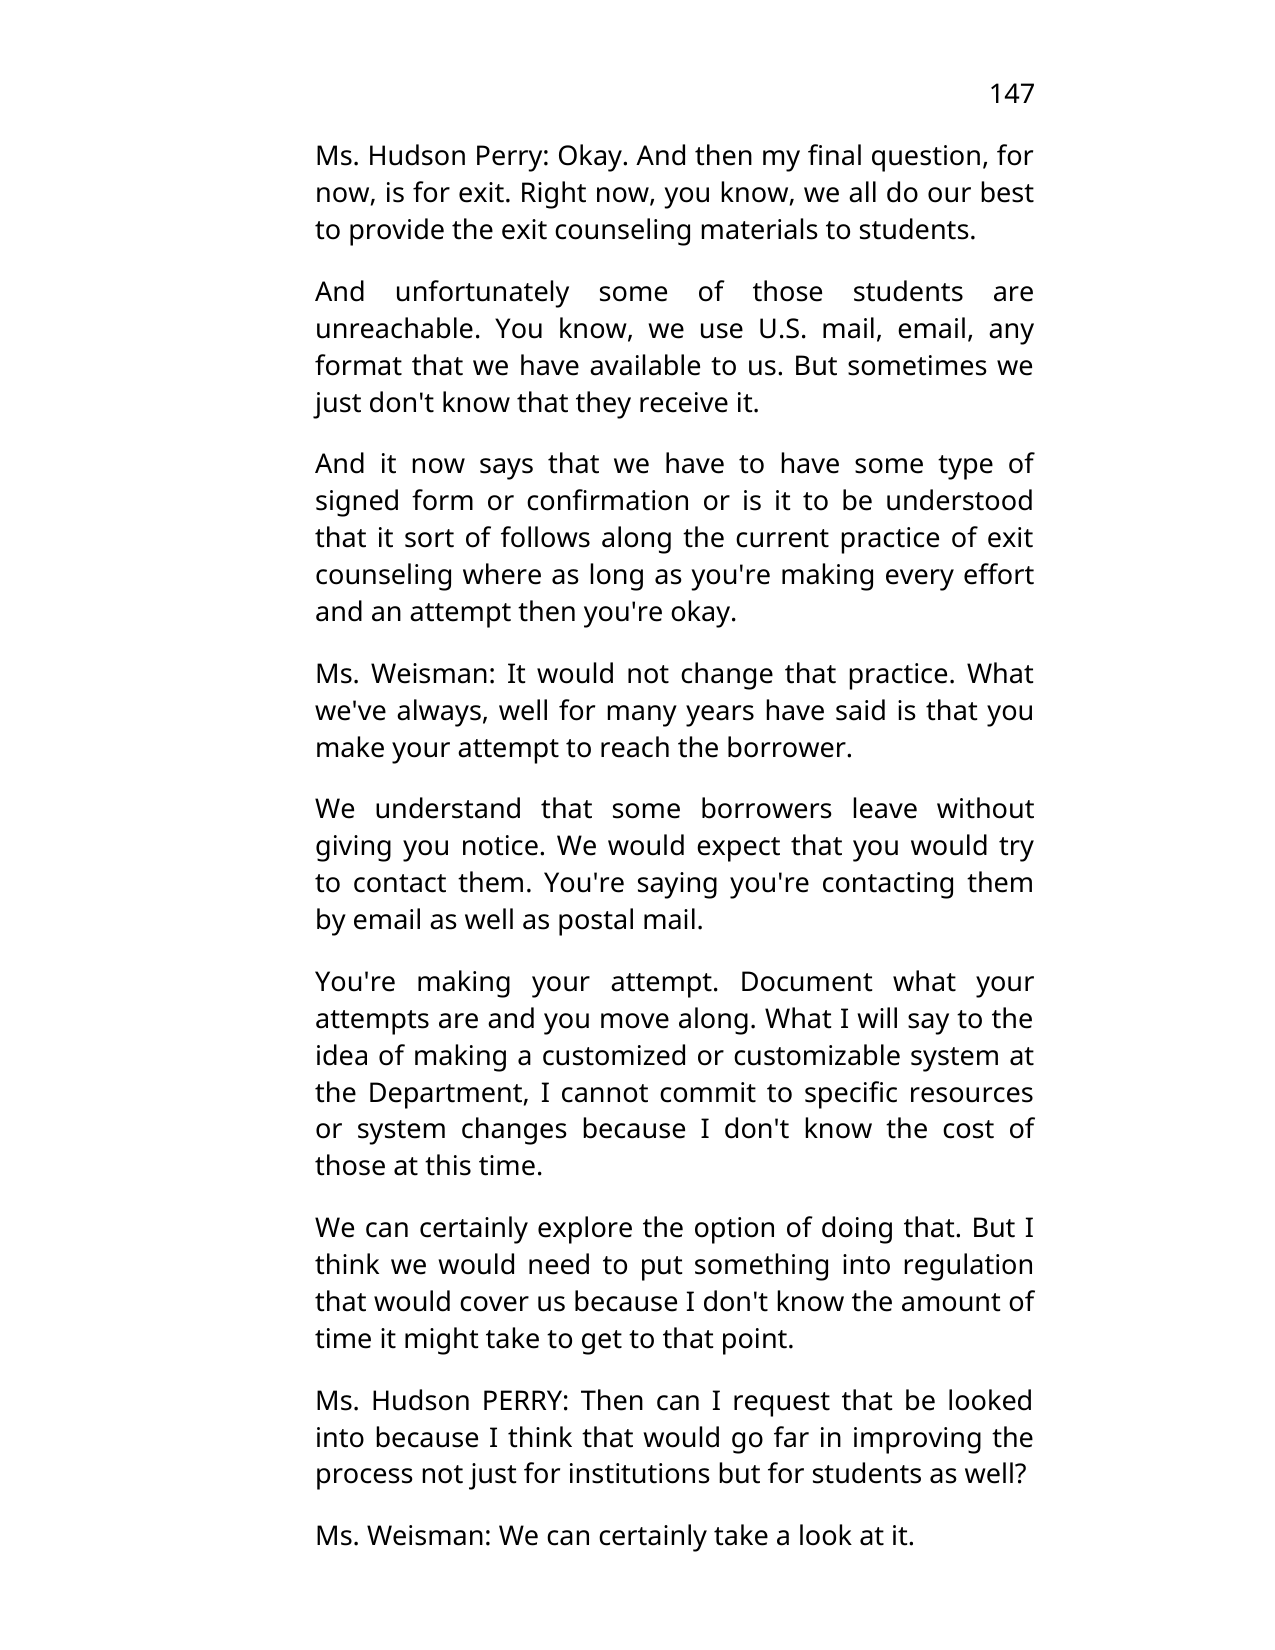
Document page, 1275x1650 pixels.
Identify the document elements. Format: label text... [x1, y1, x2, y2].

text You're making your attempt. Document what your attempts are and you move along. What I will say to the idea of making a customized or customizable system at the Department, I cannot commit to specific resources or system changes because I don't know the cost of those at this time. [315, 962, 1035, 1184]
text Ms. Hudson PERRY: Then can I request that be looked into because I think that would go far in improving the process not just for institutions but for students as well? [315, 1381, 1035, 1492]
text We understand that some borrowers leave without giving you notice. We would expect that you would try to contact them. You're saying you're contacting them by email as well as postal mail. [315, 790, 1035, 937]
text We can certainly explore the option of doing that. But I think we would need to put something into regulation that would cover us because I don't know the amount of time it might take to get to that point. [315, 1209, 1035, 1356]
text Ms. Weisman: It would not change that practice. What we've always, well for many years have said is that you make your attempt to reach the borrower. [315, 654, 1035, 765]
text Ms. Weisman: We can certainly take a look at it. [315, 1517, 1035, 1554]
text Ms. Hudson Perry: Okay. And then my final question, for now, is for exit. Right now, you know, we all do our best to provide the exit counseling materials to students. [315, 137, 1035, 247]
text And unfortunately some of those students are unreachable. You know, we use U.S. mail, email, any format that we have available to us. But sometimes we just don't know that they receive it. [315, 272, 1035, 420]
text And it now says that we have to have some type of signed form or confirmation or is it to be understood that it sort of follows along the current practice of exit counseling where as long as you're making every effort and an attempt then you're okay. [315, 445, 1035, 629]
